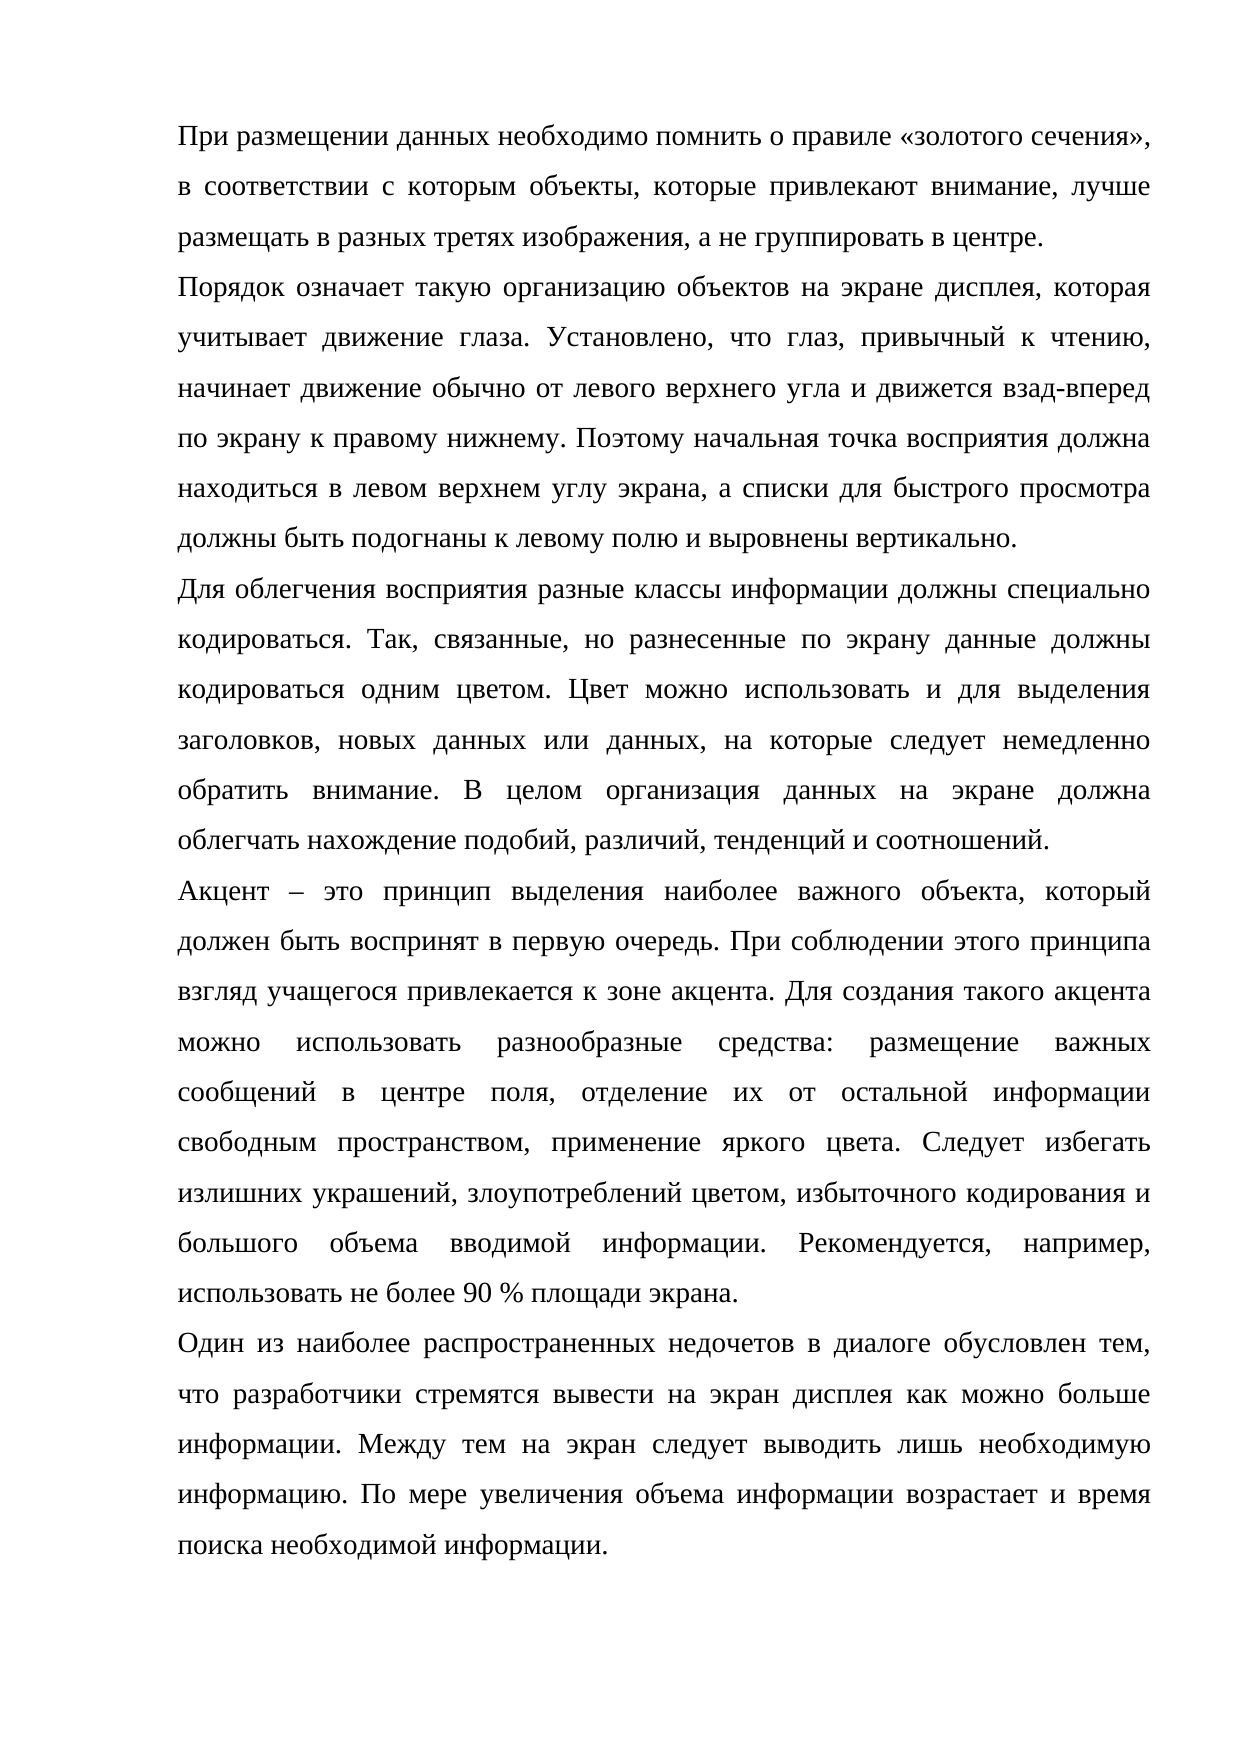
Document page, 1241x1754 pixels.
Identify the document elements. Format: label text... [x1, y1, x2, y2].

text Акцент – это принцип выделения наиболее важного объекта, который должен быть воспринят в первую очередь. При соблюдении этого принципа взгляд учащегося привлекается к зоне акцента. Для создания такого акцента можно использовать разнообразные средства: размещение важных сообщений в центре поля, отделение их от остальной информации свободным пространством, применение яркого цвета. Следует избегать излишних украшений, злоупотреблений цветом, избыточного кодирования и большого объема вводимой информации. Рекомендуется, например, использовать не более 90 % площади экрана. [177, 873, 1152, 1309]
text Порядок означает такую организацию объектов на экране дисплея, которая учитывает движение глаза. Установлено, что глаз, привычный к чтению, начинает движение обычно от левого верхнего угла и движется взад-вперед по экрану к правому нижнему. Поэтому начальная точка восприятия должна находиться в левом верхнем углу экрана, а списки для быстрого просмотра должны быть подогнаны к левому полю и выровнены вертикально. [177, 269, 1152, 554]
text Для облегчения восприятия разные классы информации должны специально кодироваться. Так, связанные, но разнесенные по экрану данные должны кодироваться одним цветом. Цвет можно использовать и для выделения заголовков, новых данных или данных, на которые следует немедленно обратить внимание. В целом организация данных на экране должна облегчать нахождение подобий, различий, тенденций и соотношений. [177, 571, 1152, 856]
text Один из наиболее распространенных недочетов в диалоге обусловлен тем, что разработчики стремятся вывести на экран дисплея как можно больше информации. Между тем на экран следует выводить лишь необходимую информацию. По мере увеличения объема информации возрастает и время поиска необходимой информации. [177, 1326, 1152, 1560]
text При размещении данных необходимо помнить о правиле «золотого сечения», в соответствии с которым объекты, которые привлекают внимание, лучше размещать в разных третях изображения, а не группировать в центре. [177, 118, 1152, 252]
